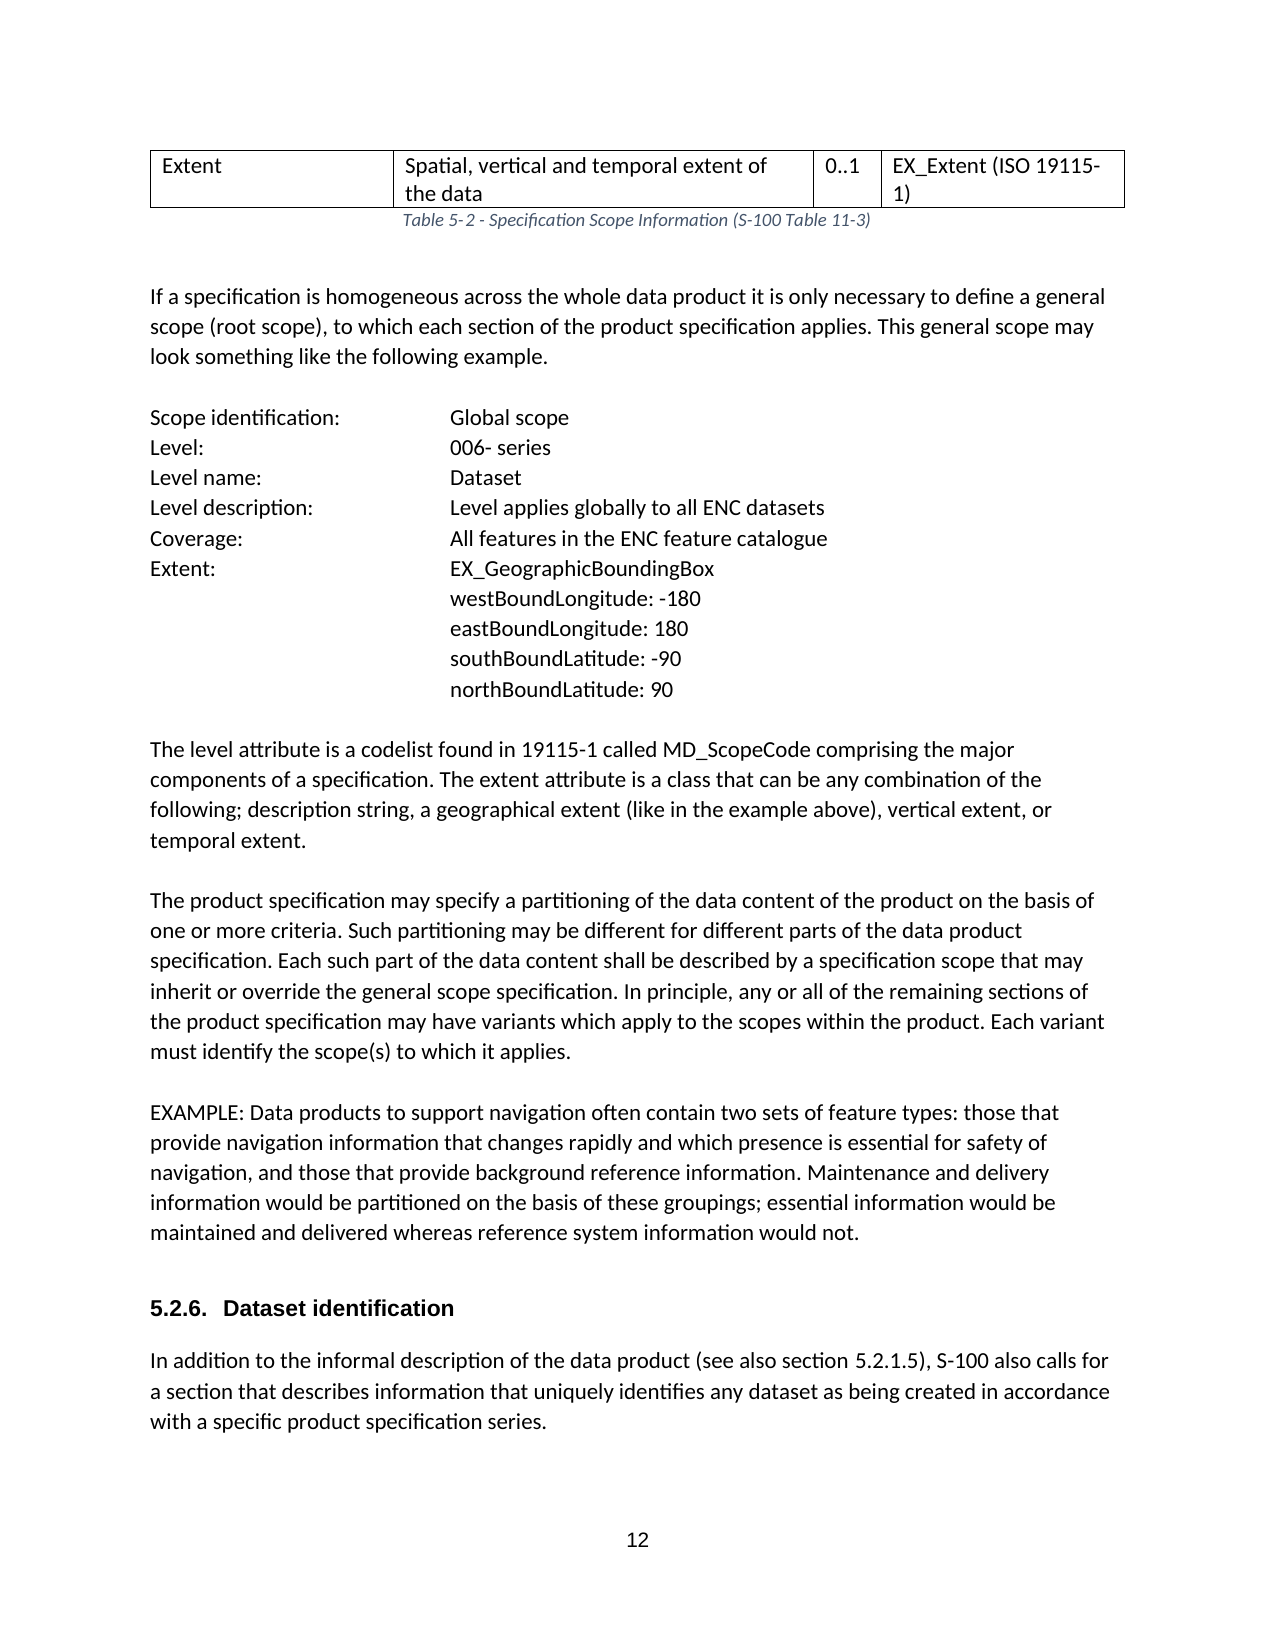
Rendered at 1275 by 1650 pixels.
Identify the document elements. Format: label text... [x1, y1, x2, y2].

text Table 5-2 - Specification Scope Information (S-100 Table 11-3) [150, 208, 1125, 231]
list westBoundLongitude: -180 [150, 584, 1125, 612]
list southBoundLatitude: -90 [150, 644, 1125, 673]
table_cell Extent [151, 151, 393, 207]
table_cell Spatial, vertical and temporal extent of the data [394, 151, 813, 207]
subtitle Dataset identification [150, 1296, 1125, 1322]
table_cell 0..1 [814, 151, 881, 207]
list Scope identification: Global scope Level: 006- series [150, 403, 1125, 461]
list Level description: Level applies globally to all ENC datasets [150, 493, 1125, 522]
list northBoundLatitude: 90 [150, 675, 1125, 703]
list Level name: Dataset [150, 463, 1125, 491]
table_cell EX_Extent (ISO 19115-1) [882, 151, 1124, 207]
list Coverage: All features in the ENC feature catalogue [150, 524, 1125, 552]
list In addition to the informal description of the data product (see also section 2.2.1.5), S-100 also calls for a section that describes information that uniquely identifies any dataset as being created in accordance with a specific product specification series. [150, 1347, 1125, 1435]
list The level attribute is a codelist found in 19115-1 called MD_ScopeCode comprising the major components of a specification. The extent attribute is a class that can be any combination of the following; description string, a geographical extent (like in the example above), vertical extent, or temporal extent. [150, 735, 1125, 854]
list EXAMPLE: Data products to support navigation often contain two sets of feature types: those that provide navigation information that changes rapidly and which presence is essential for safety of navigation, and those that provide background reference information. Maintenance and delivery information would be partitioned on the basis of these groupings; essential information would be maintained and delivered whereas reference system information would not. [150, 1098, 1125, 1247]
list eastBoundLongitude: 180 [150, 614, 1125, 642]
list If a specification is homogeneous across the whole data product it is only necessary to define a general scope (root scope), to which each section of the product specification applies. This general scope may look something like the following example. [150, 282, 1125, 371]
list Extent: EX_GeographicBoundingBox [150, 554, 1125, 582]
list The product specification may specify a partitioning of the data content of the product on the basis of one or more criteria. Such partitioning may be different for different parts of the data product specification. Each such part of the data content shall be described by a specification scope that may inherit or override the general scope specification. In principle, any or all of the remaining sections of the product specification may have variants which apply to the scopes within the product. Each variant must identify the scope(s) to which it applies. [150, 886, 1125, 1065]
